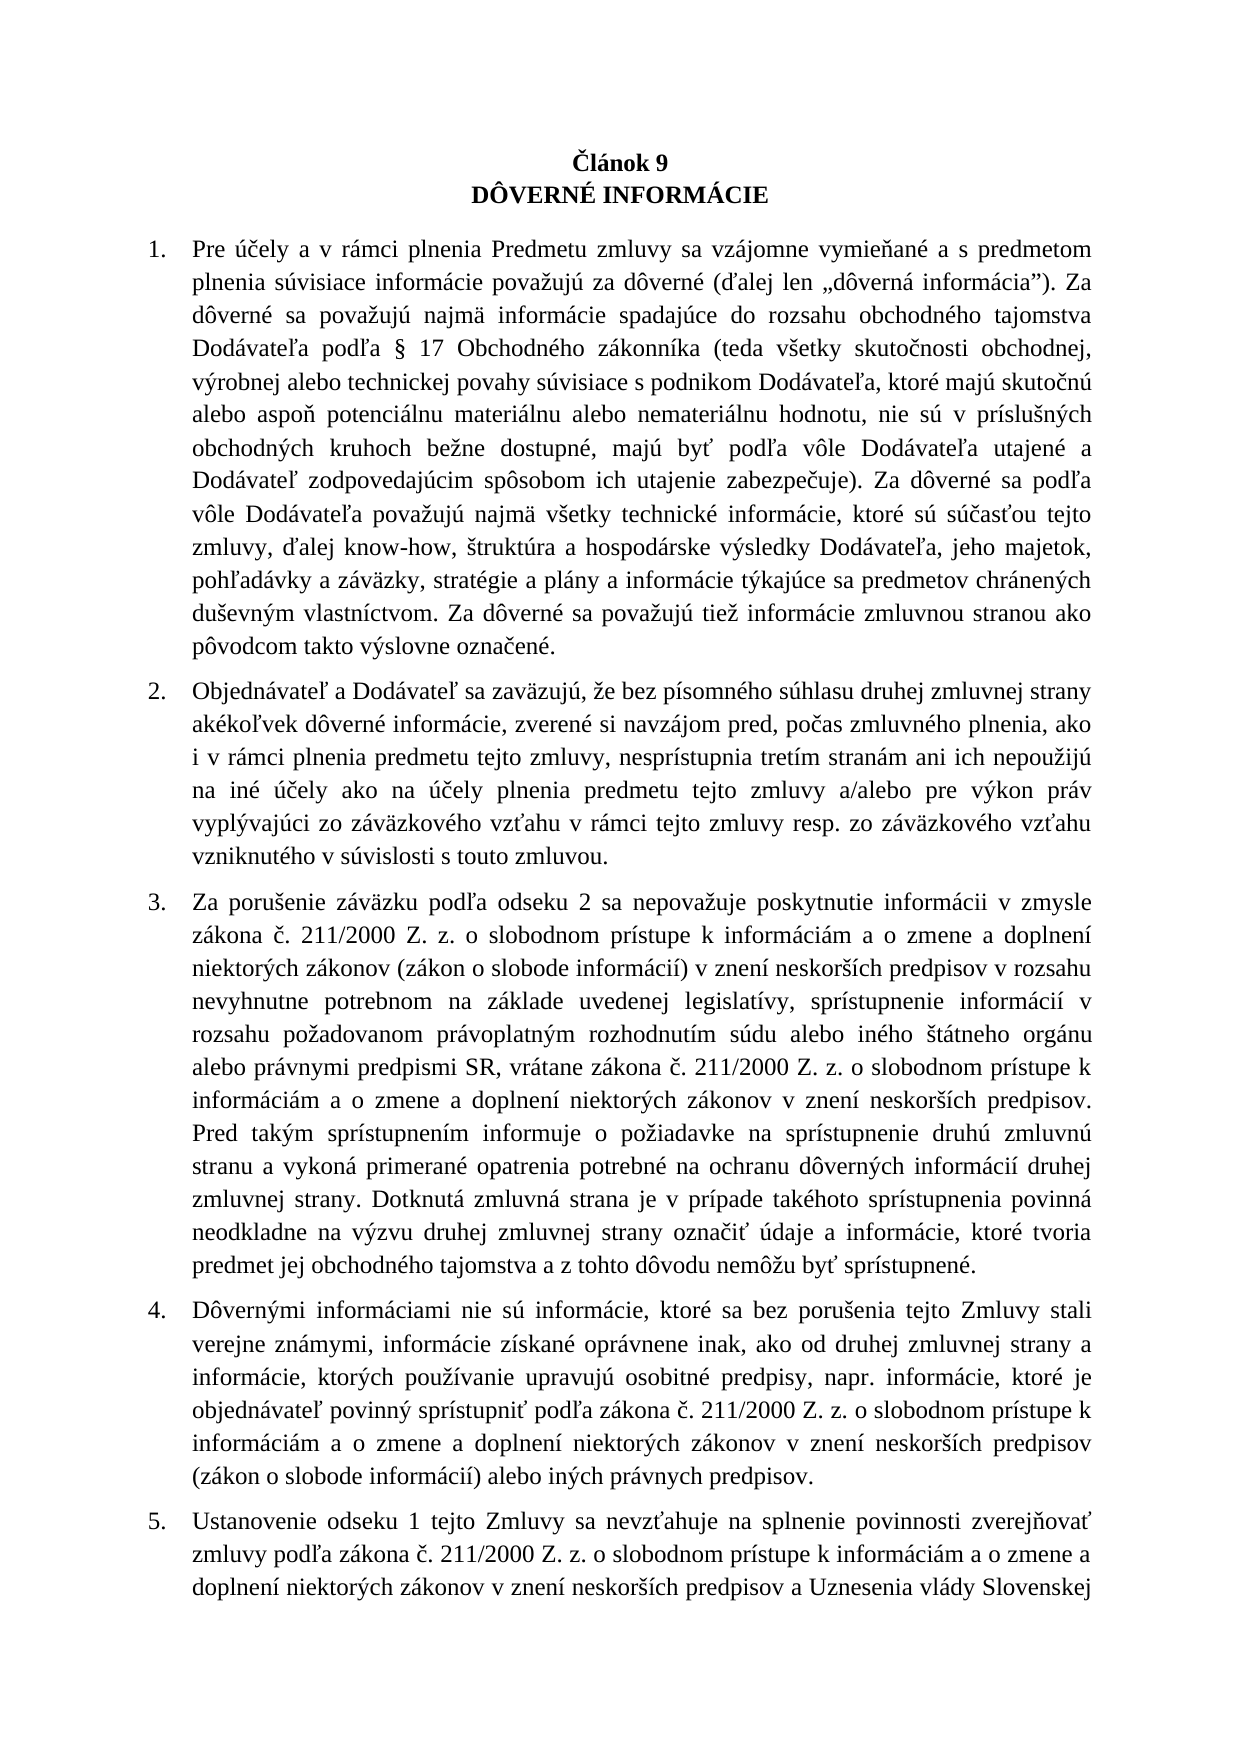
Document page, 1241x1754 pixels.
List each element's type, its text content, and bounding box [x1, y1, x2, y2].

text DÔVERNÉ INFORMÁCIE [148, 181, 1093, 209]
list Dôvernými informáciami nie sú informácie, ktoré sa bez porušenia tejto Zmluvy stali verejne známymi, informácie získané oprávnene inak, ako od druhej zmluvnej strany a informácie, ktorých používanie upravujú osobitné predpisy, napr. informácie, ktoré je objednávateľ povinný sprístupniť podľa zákona č. 211/2000 Z. z. o slobodnom prístupe k informáciám a o zmene a doplnení niektorých zákonov v znení neskorších predpisov (zákon o slobode informácií) alebo iných právnych predpisov. [148, 1296, 1093, 1489]
list Za porušenie záväzku podľa odseku 2 sa nepovažuje poskytnutie informácii v zmysle zákona č. 211/2000 Z. z. o slobodnom prístupe k informáciám a o zmene a doplnení niektorých zákonov (zákon o slobode informácií) v znení neskorších predpisov v rozsahu nevyhnutne potrebnom na základe uvedenej legislatívy, sprístupnenie informácií v rozsahu požadovanom právoplatným rozhodnutím súdu alebo iného štátneho orgánu alebo právnymi predpismi SR, vrátane zákona č. 211/2000 Z. z. o slobodnom prístupe k informáciám a o zmene a doplnení niektorých zákonov v znení neskorších predpisov. Pred takým sprístupnením informuje o požiadavke na sprístupnenie druhú zmluvnú stranu a vykoná primerané opatrenia potrebné na ochranu dôverných informácií druhej zmluvnej strany. Dotknutá zmluvná strana je v prípade takéhoto sprístupnenia povinná neodkladne na výzvu druhej zmluvnej strany označiť údaje a informácie, ktoré tvoria predmet jej obchodného tajomstva a z tohto dôvodu nemôžu byť sprístupnené. [148, 887, 1093, 1279]
list Pre účely a v rámci plnenia Predmetu zmluvy sa vzájomne vymieňané a s predmetom plnenia súvisiace informácie považujú za dôverné (ďalej len „dôverná informácia”). Za dôverné sa považujú najmä informácie spadajúce do rozsahu obchodného tajomstva Dodávateľa podľa § 17 Obchodného zákonníka (teda všetky skutočnosti obchodnej, výrobnej alebo technickej povahy súvisiace s podnikom Dodávateľa, ktoré majú skutočnú alebo aspoň potenciálnu materiálnu alebo nemateriálnu hodnotu, nie sú v príslušných obchodných kruhoch bežne dostupné, majú byť podľa vôle Dodávateľa utajené a Dodávateľ zodpovedajúcim spôsobom ich utajenie zabezpečuje). Za dôverné sa podľa vôle Dodávateľa považujú najmä všetky technické informácie, ktoré sú súčasťou tejto zmluvy, ďalej know-how, štruktúra a hospodárske výsledky Dodávateľa, jeho majetok, pohľadávky a záväzky, stratégie a plány a informácie týkajúce sa predmetov chránených duševným vlastníctvom. Za dôverné sa považujú tiež informácie zmluvnou stranou ako pôvodcom takto výslovne označené. [148, 234, 1093, 659]
list Objednávateľ a Dodávateľ sa zaväzujú, že bez písomného súhlasu druhej zmluvnej strany akékoľvek dôverné informácie, zverené si navzájom pred, počas zmluvného plnenia, ako i v rámci plnenia predmetu tejto zmluvy, nesprístupnia tretím stranám ani ich nepoužijú na iné účely ako na účely plnenia predmetu tejto zmluvy a/alebo pre výkon práv vyplývajúci zo záväzkového vzťahu v rámci tejto zmluvy resp. zo záväzkového vzťahu vzniknutého v súvislosti s touto zmluvou. [148, 676, 1093, 870]
text Článok 9 [148, 148, 1093, 176]
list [148, 1506, 1093, 1601]
